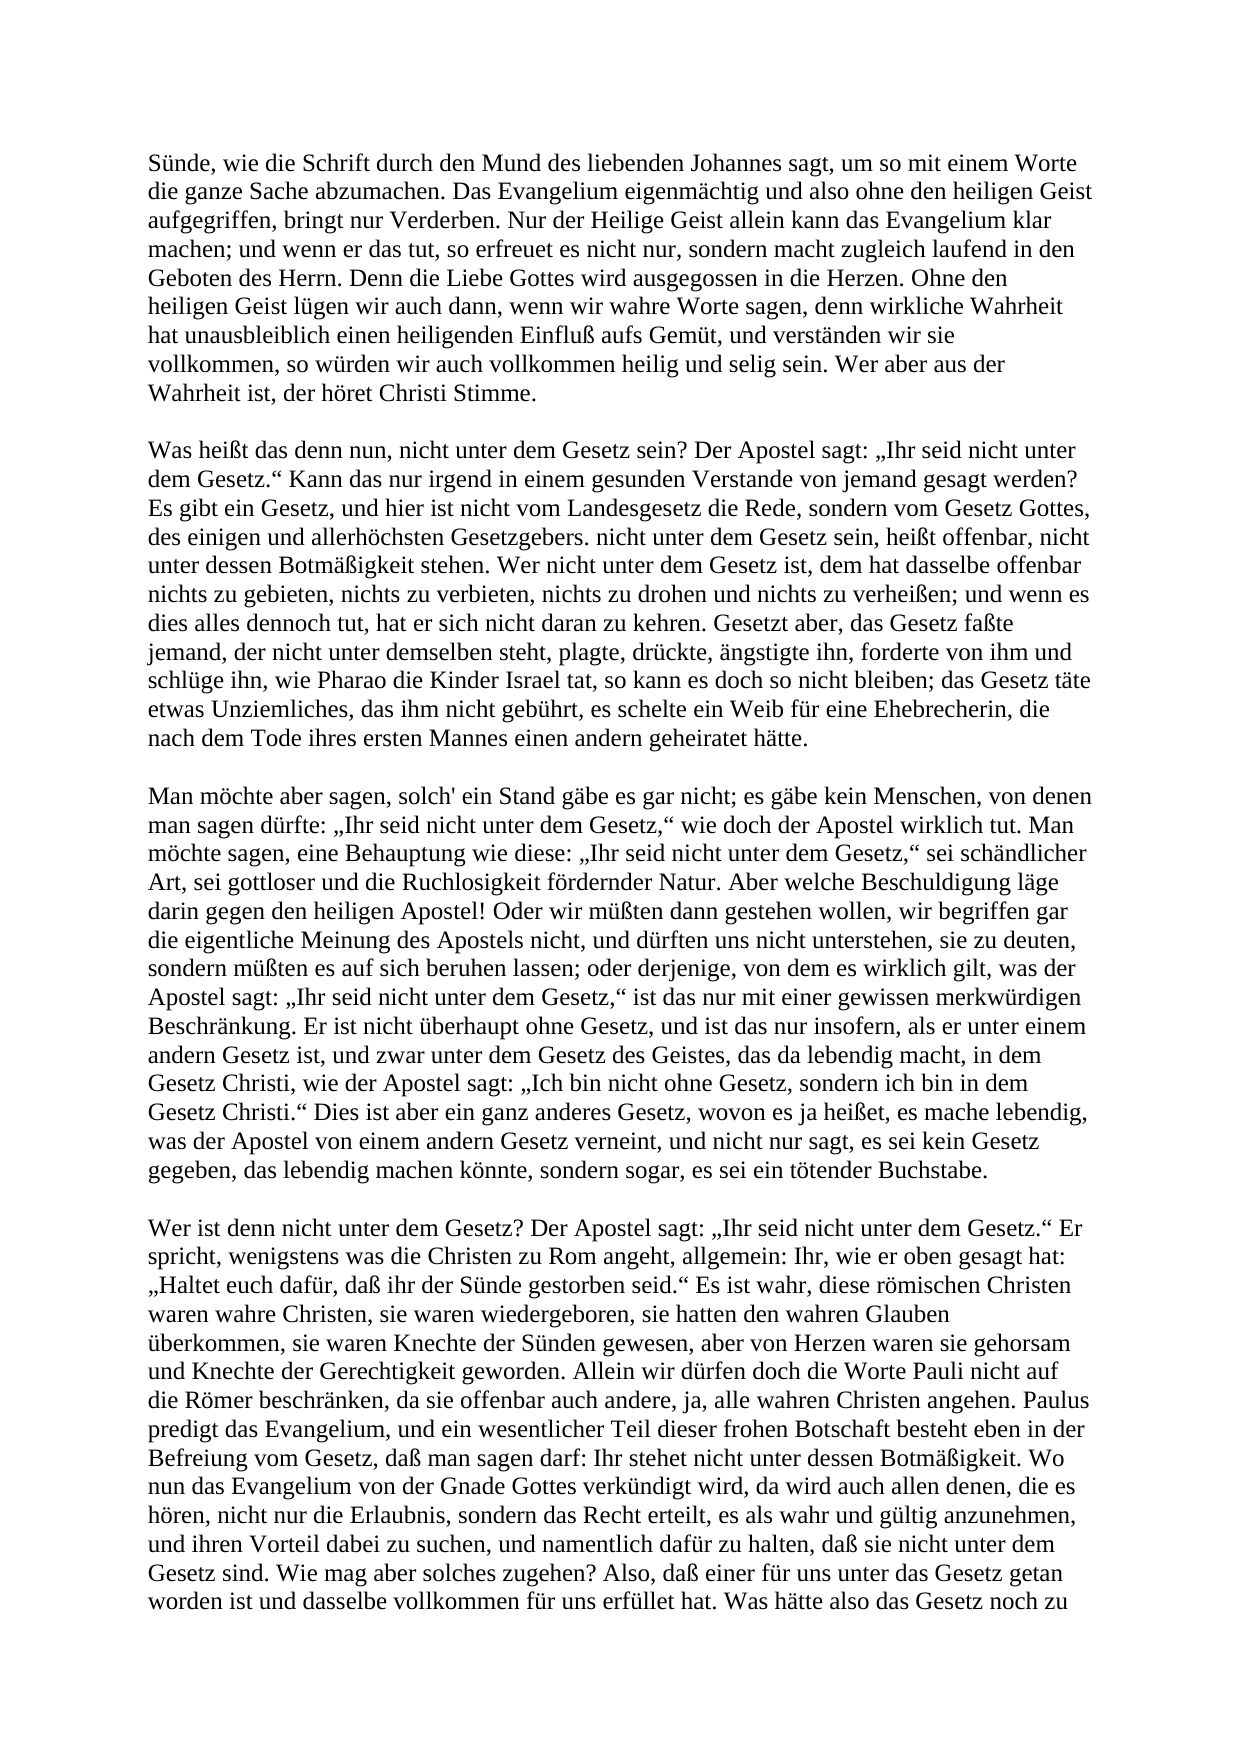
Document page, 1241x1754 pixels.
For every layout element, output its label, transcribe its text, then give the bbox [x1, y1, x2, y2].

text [148, 1213, 1093, 1615]
text Man möchte aber sagen, solch' ein Stand gäbe es gar nicht; es gäbe kein Menschen, von denen man sagen dürfte: „Ihr seid nicht unter dem Gesetz,“ wie doch der Apostel wirklich tut. Man möchte sagen, eine Behauptung wie diese: „Ihr seid nicht unter dem Gesetz,“ sei schändlicher Art, sei gottloser und die Ruchlosigkeit fördernder Natur. Aber welche Beschuldigung läge darin gegen den heiligen Apostel! Oder wir müßten dann gestehen wollen, wir begriffen gar die eigentliche Meinung des Apostels nicht, und dürften uns nicht unterstehen, sie zu deuten, sondern müßten es auf sich beruhen lassen; oder derjenige, von dem es wirklich gilt, was der Apostel sagt: „Ihr seid nicht unter dem Gesetz,“ ist das nur mit einer gewissen merkwürdigen Beschränkung. Er ist nicht überhaupt ohne Gesetz, und ist das nur insofern, als er unter einem andern Gesetz ist, und zwar unter dem Gesetz des Geistes, das da lebendig macht, in dem Gesetz Christi, wie der Apostel sagt: „Ich bin nicht ohne Gesetz, sondern ich bin in dem Gesetz Christi.“ Dies ist aber ein ganz anderes Gesetz, wovon es ja heißet, es mache lebendig, was der Apostel von einem andern Gesetz verneint, und nicht nur sagt, es sei kein Gesetz gegeben, das lebendig machen könnte, sondern sogar, es sei ein tötender Buchstabe. [148, 781, 1093, 1183]
text Was heißt das denn nun, nicht unter dem Gesetz sein? Der Apostel sagt: „Ihr seid nicht unter dem Gesetz.“ Kann das nur irgend in einem gesunden Verstande von jemand gesagt werden? Es gibt ein Gesetz, und hier ist nicht vom Landesgesetz die Rede, sondern vom Gesetz Gottes, des einigen und allerhöchsten Gesetzgebers. nicht unter dem Gesetz sein, heißt offenbar, nicht unter dessen Botmäßigkeit stehen. Wer nicht unter dem Gesetz ist, dem hat dasselbe offenbar nichts zu gebieten, nichts zu verbieten, nichts zu drohen und nichts zu verheißen; und wenn es dies alles dennoch tut, hat er sich nicht daran zu kehren. Gesetzt aber, das Gesetz faßte jemand, der nicht unter demselben steht, plagte, drückte, ängstigte ihn, forderte von ihm und schlüge ihn, wie Pharao die Kinder Israel tat, so kann es doch so nicht bleiben; das Gesetz täte etwas Unziemliches, das ihm nicht gebührt, es schelte ein Weib für eine Ehebrecherin, die nach dem Tode ihres ersten Mannes einen andern geheiratet hätte. [148, 436, 1093, 752]
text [148, 148, 1093, 406]
